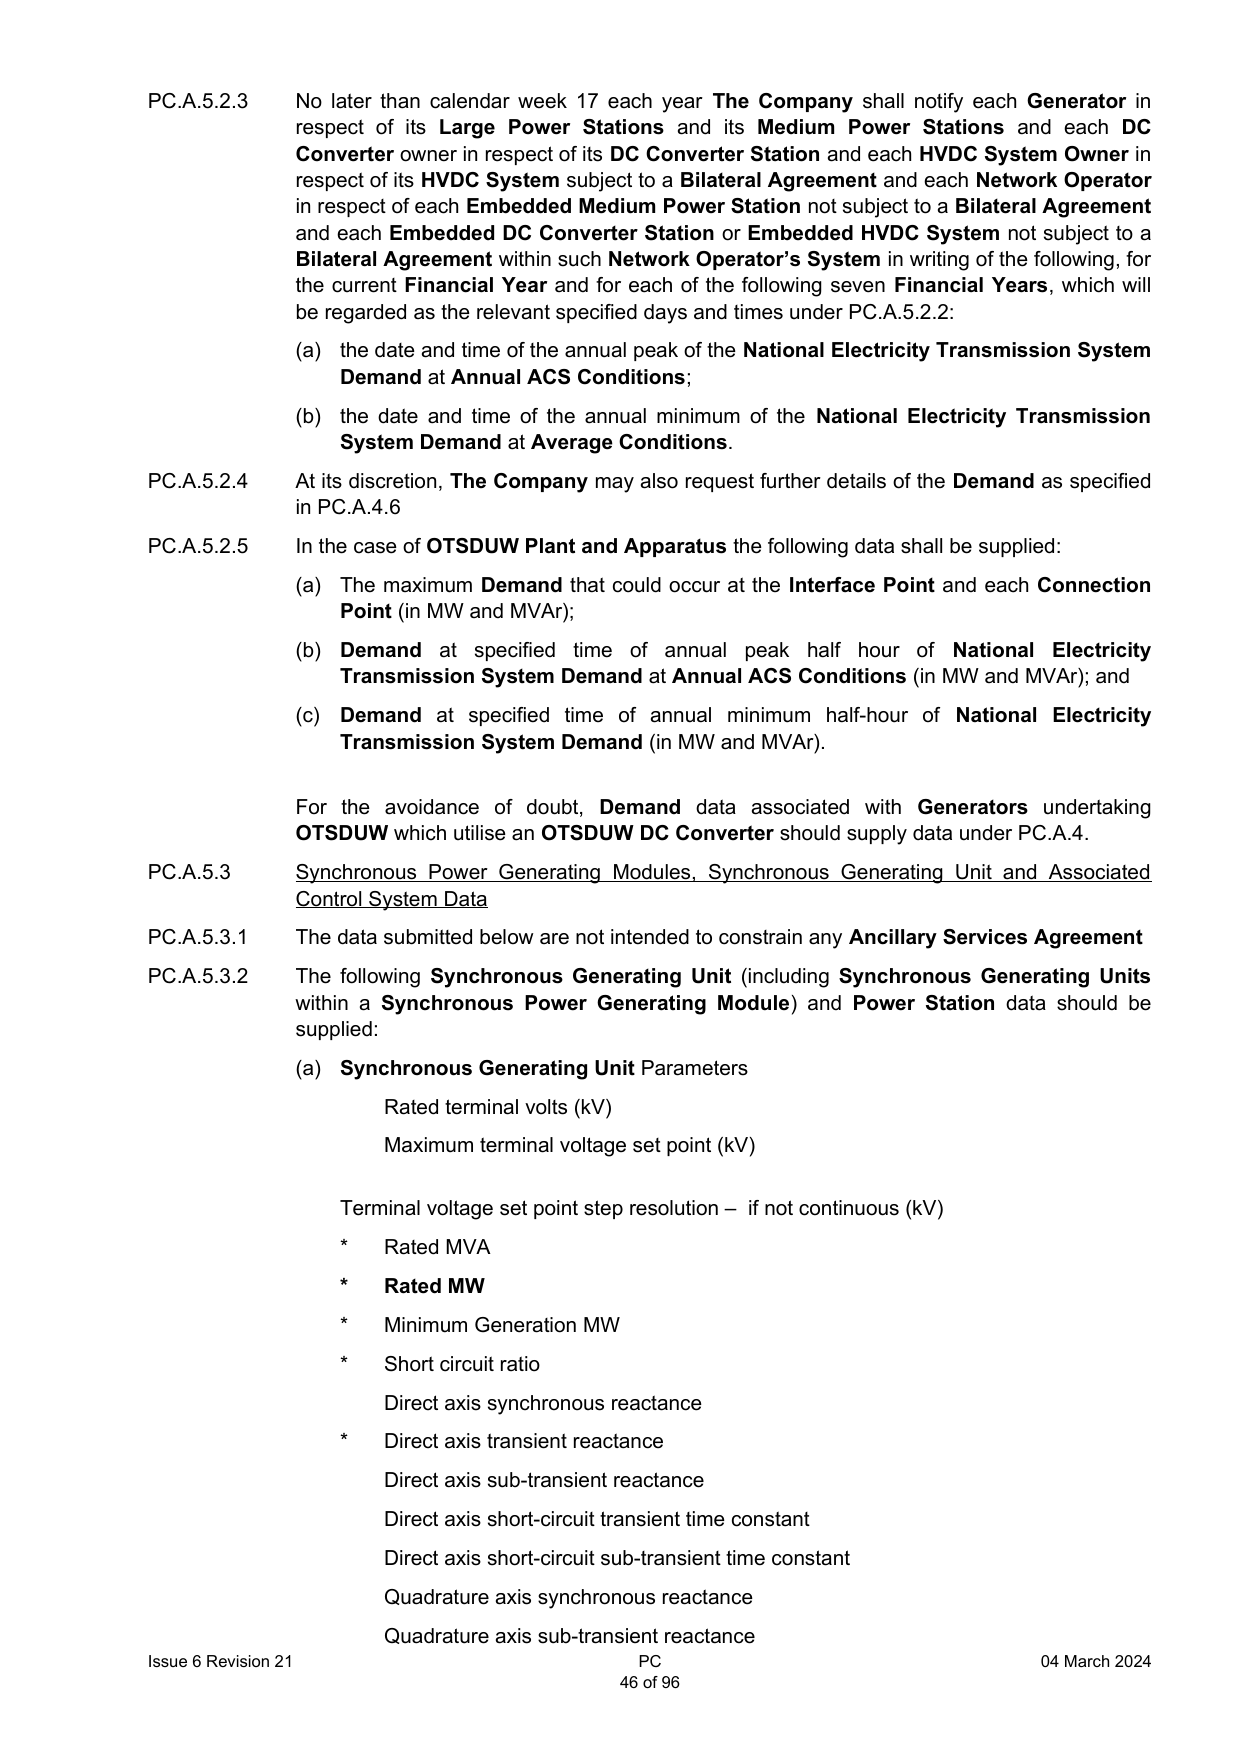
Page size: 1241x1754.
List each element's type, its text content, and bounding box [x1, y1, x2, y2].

text (c) Demand at specified time of annual minimum half-hour of National Electricity Transmission System Demand (in MW and MVAr). [295, 703, 1152, 753]
text Direct axis short-circuit transient time constant [340, 1507, 1152, 1531]
text PC.A.5.2.4 At its discretion, The Company may also request further details of the Demand as specified in PC.A.4.6 [148, 469, 1152, 519]
text Quadrature axis synchronous reactance [340, 1585, 1152, 1609]
text Quadrature axis sub-transient reactance [340, 1623, 1152, 1647]
text * Minimum Generation MW [340, 1313, 1152, 1337]
text * Short circuit ratio [340, 1352, 1152, 1376]
text (a) the date and time of the annual peak of the National Electricity Transmission System Demand at Annual ACS Conditions; [295, 338, 1152, 389]
text Direct axis synchronous reactance [340, 1390, 1152, 1414]
text Rated terminal volts (kV) [340, 1094, 1152, 1118]
text * Rated MW [340, 1274, 1152, 1298]
text * Direct axis transient reactance [340, 1429, 1152, 1453]
text PC.A.5.3 Synchronous Power Generating Modules, Synchronous Generating Unit and Associated Control System Data [148, 860, 1152, 910]
text PC.A.5.2.3 No later than calendar week 17 each year The Company shall notify each Generator in respect of its Large Power Stations and its Medium Power Stations and each DC Converter owner in respect of its DC Converter Station and each HVDC System Owner in respect of its HVDC System subject to a Bilateral Agreement and each Network Operator in respect of each Embedded Medium Power Station not subject to a Bilateral Agreement and each Embedded DC Converter Station or Embedded HVDC System not subject to a Bilateral Agreement within such Network Operator’s System in writing of the following, for the current Financial Year and for each of the following seven Financial Years, which will be regarded as the relevant specified days and times under PC.A.5.2.2: [148, 89, 1152, 323]
text (b) Demand at specified time of annual peak half hour of National Electricity Transmission System Demand at Annual ACS Conditions (in MW and MVAr); and [295, 638, 1152, 688]
text Direct axis short-circuit sub-transient time constant [340, 1546, 1152, 1570]
text (a) Synchronous Generating Unit Parameters [295, 1056, 1152, 1079]
text For the avoidance of doubt, Demand data associated with Generators undertaking OTSDUW which utilise an OTSDUW DC Converter should supply data under PC.A.4. [148, 795, 1152, 845]
text Maximum terminal voltage set point (kV) [340, 1133, 1152, 1157]
text * Rated MVA [340, 1235, 1152, 1259]
text (a) The maximum Demand that could occur at the Interface Point and each Connection Point (in MW and MVAr); [295, 573, 1152, 623]
text Terminal voltage set point step resolution – if not continuous (kV) [340, 1196, 1152, 1220]
text (b) the date and time of the annual minimum of the National Electricity Transmission System Demand at Average Conditions. [295, 403, 1152, 454]
text Direct axis sub-transient reactance [340, 1468, 1152, 1492]
text PC.A.5.3.2 The following Synchronous Generating Unit (including Synchronous Generating Units within a Synchronous Power Generating Module) and Power Station data should be supplied: [148, 964, 1152, 1041]
text PC.A.5.3.1 The data submitted below are not intended to constrain any Ancillary Services Agreement [148, 925, 1152, 949]
text PC.A.5.2.5 In the case of OTSDUW Plant and Apparatus the following data shall be supplied: [148, 534, 1152, 558]
